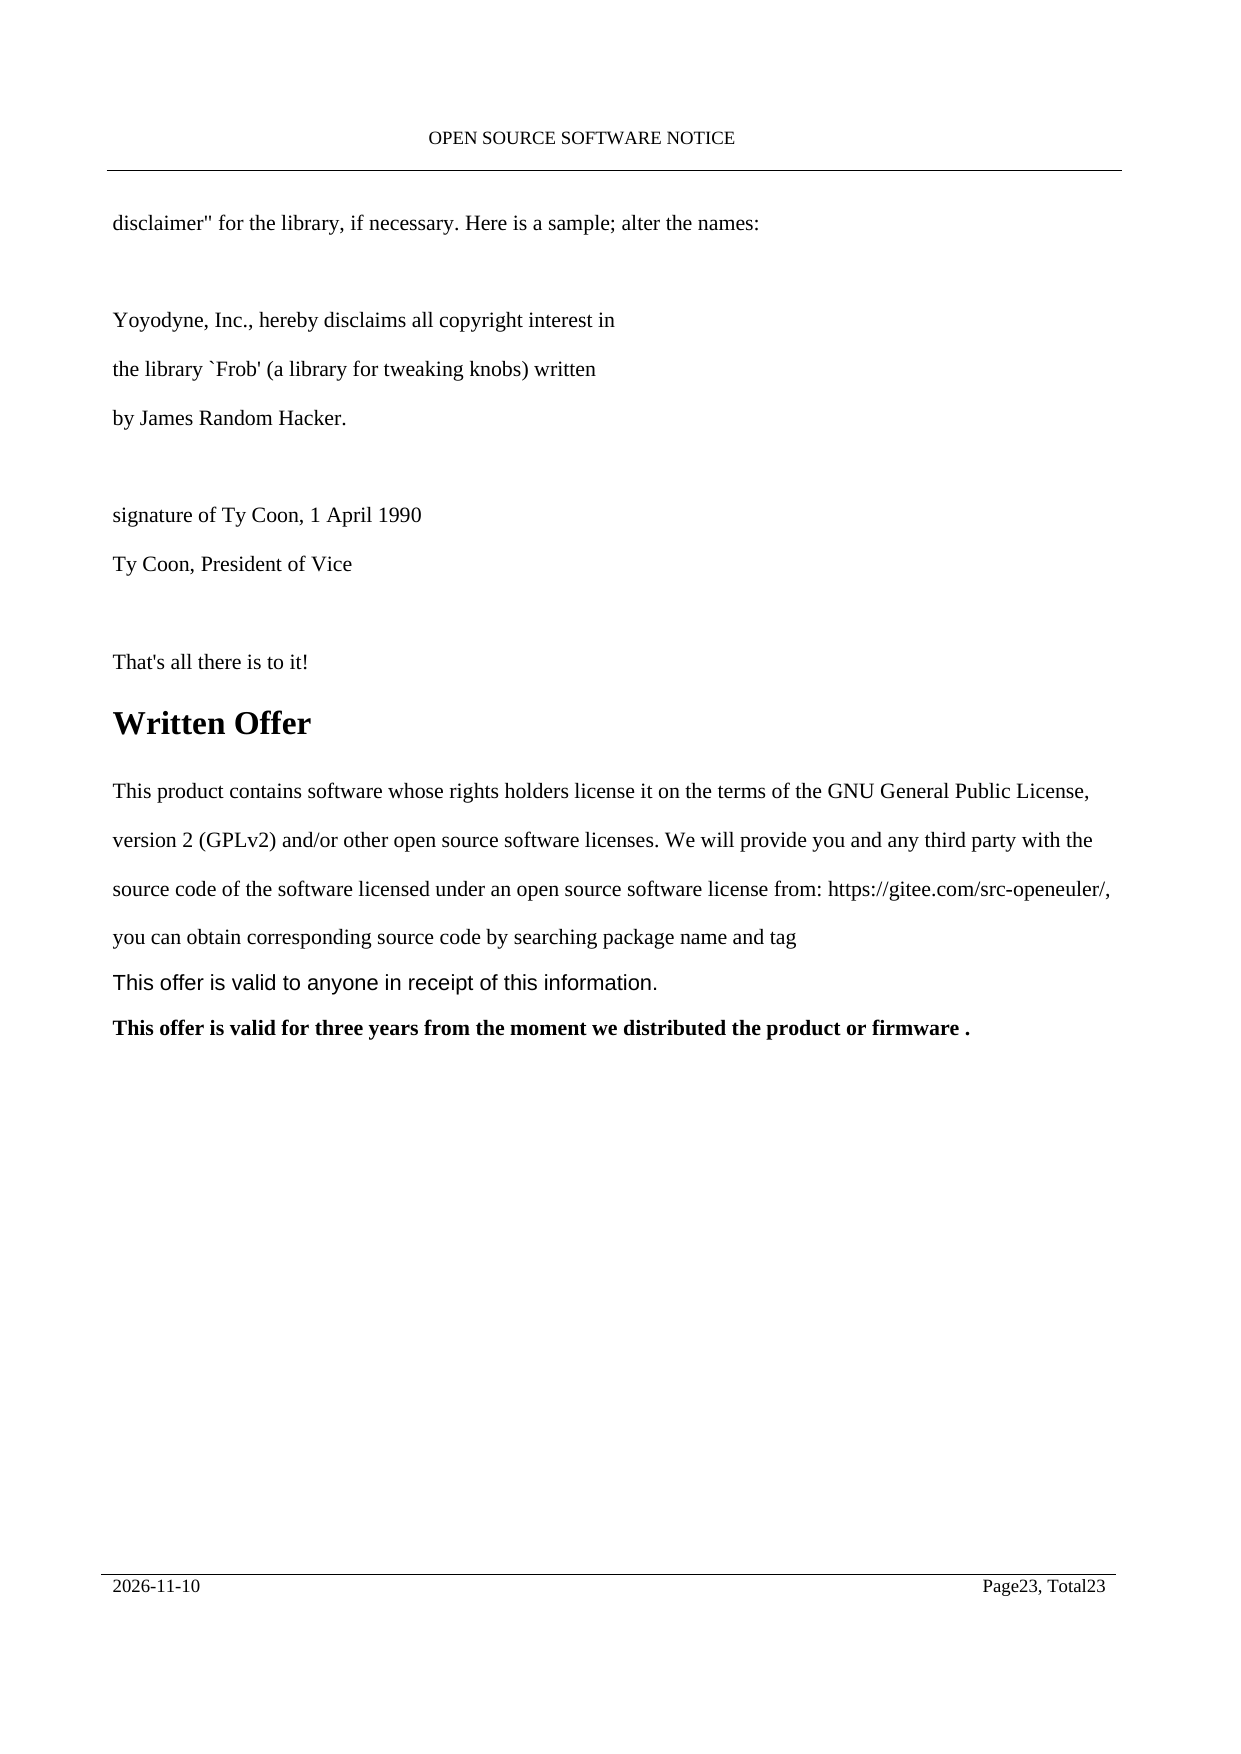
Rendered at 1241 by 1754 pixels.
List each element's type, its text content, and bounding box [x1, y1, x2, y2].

text This offer is valid to anyone in receipt of this information. [112, 966, 1128, 998]
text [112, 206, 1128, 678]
text This product contains software whose rights holders license it on the terms of the GNU General Public License, version 2 (GPLv2) and/or other open source software licenses. We will provide you and any third party with the source code of the software licensed under an open source software license from: https://gitee.com/src-openeuler/, you can obtain corresponding source code by searching package name and tag [112, 774, 1128, 953]
text This offer is valid for three years from the moment we distributed the product or firmware . [112, 1011, 1128, 1043]
text Written Offer [112, 690, 1128, 755]
